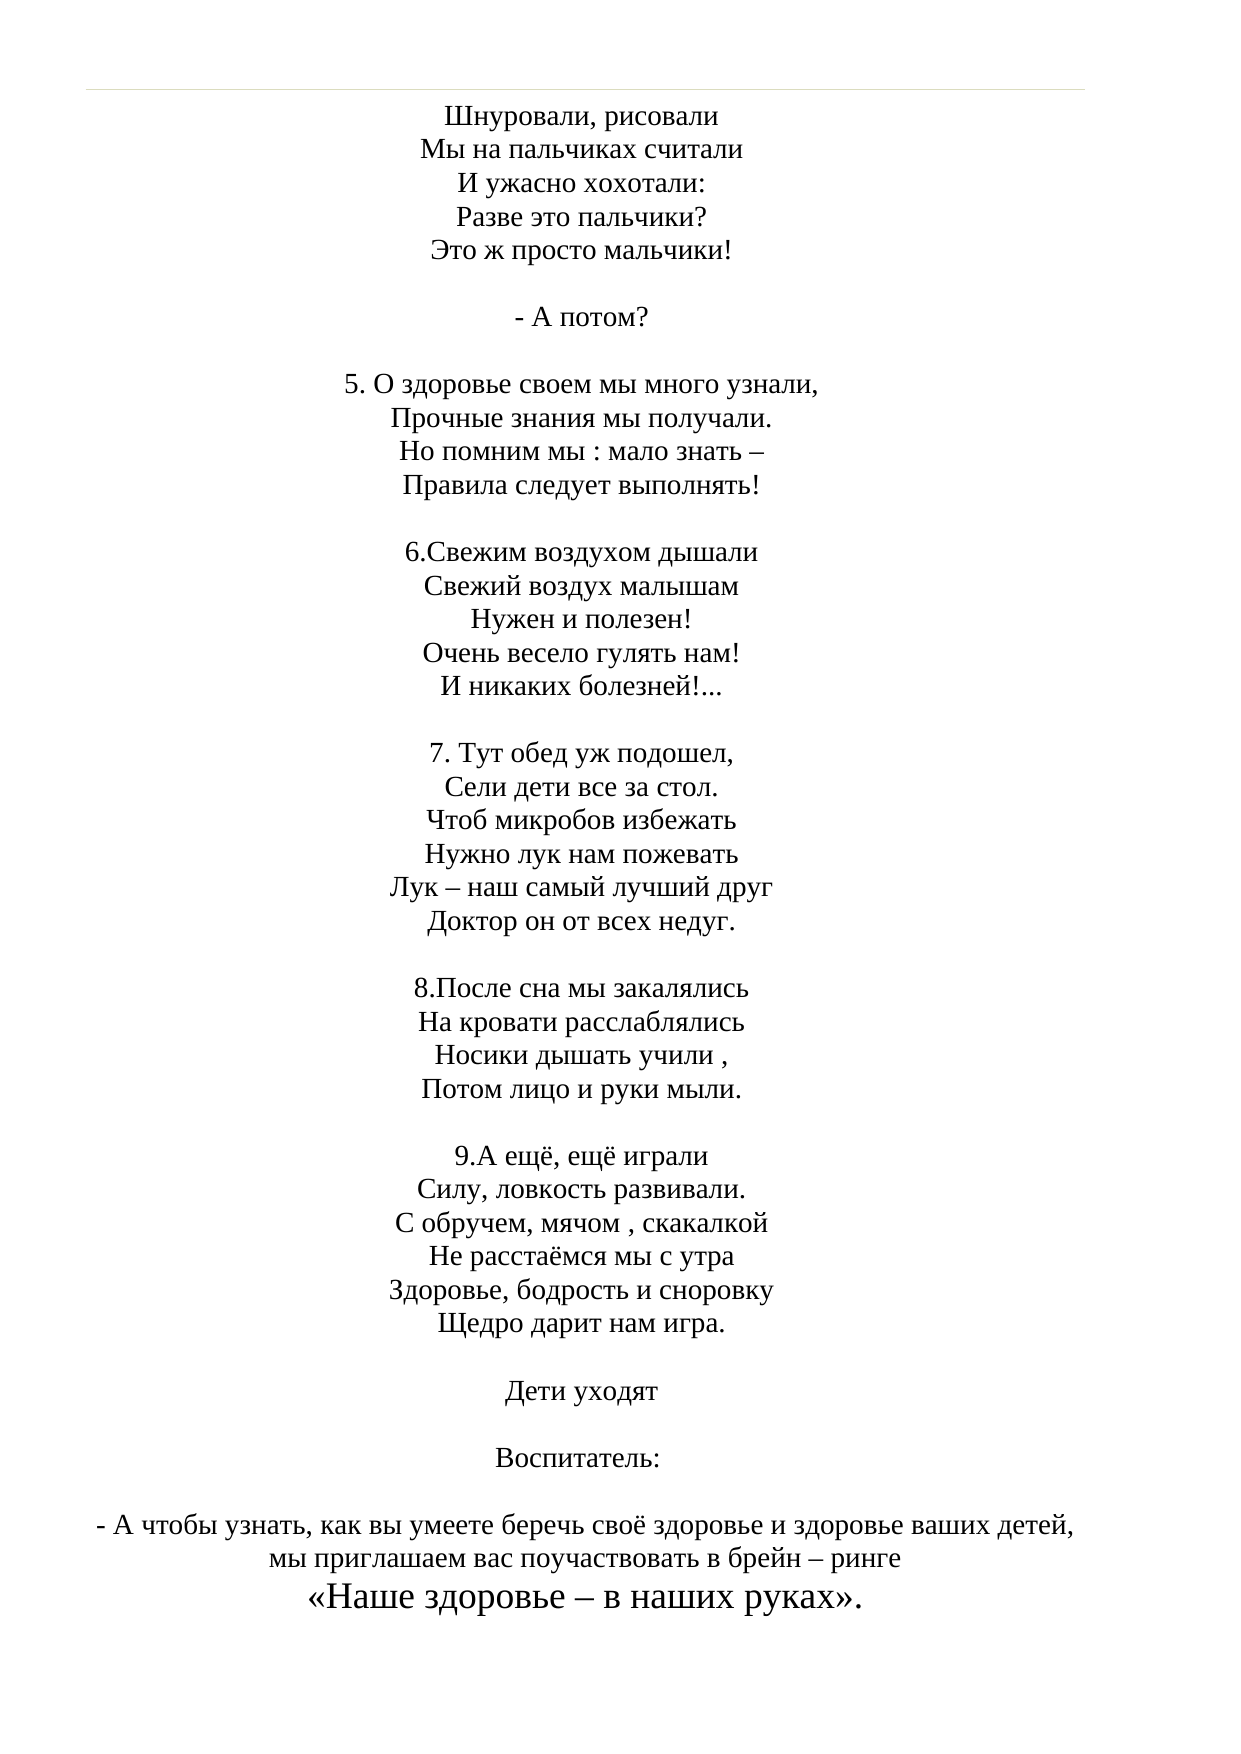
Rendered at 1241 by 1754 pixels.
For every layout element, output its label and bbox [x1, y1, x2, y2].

table_header [86, 90, 1084, 1653]
